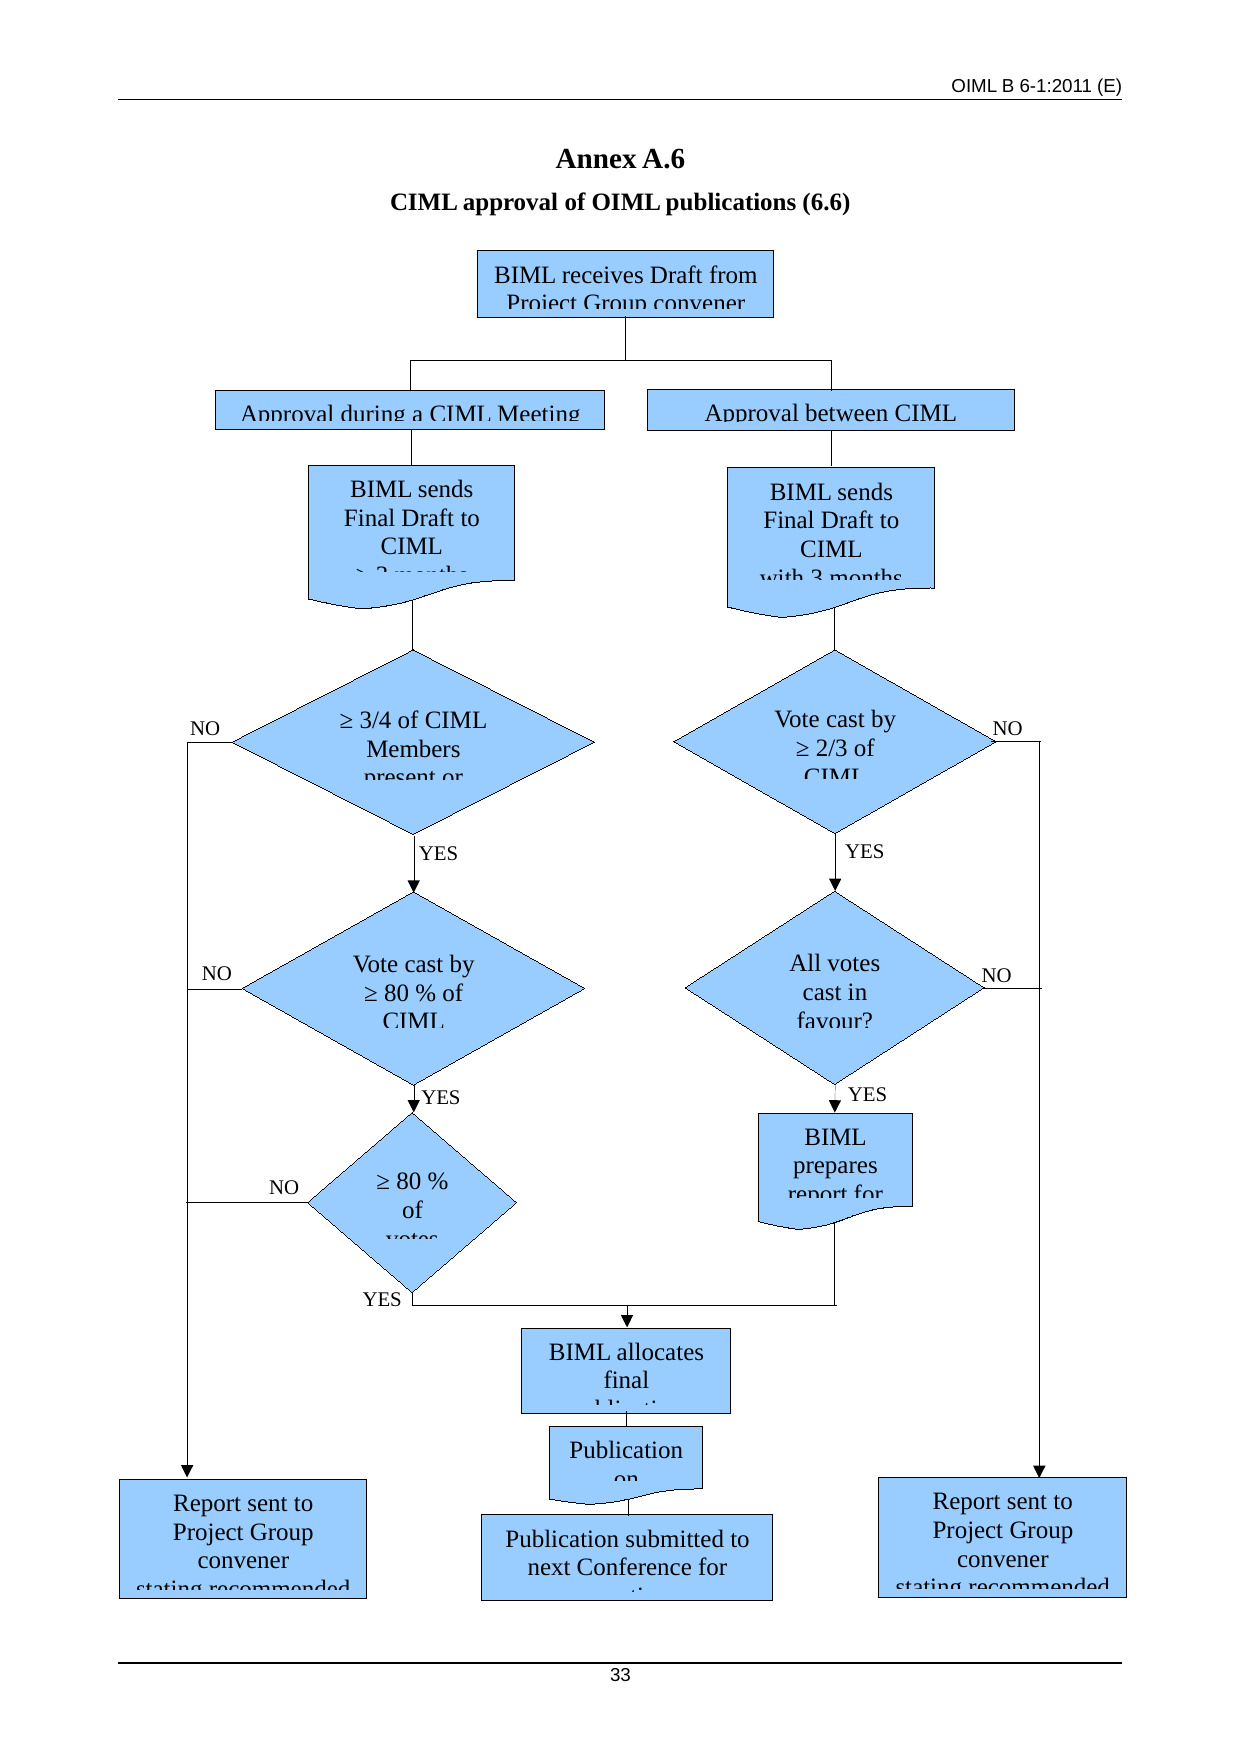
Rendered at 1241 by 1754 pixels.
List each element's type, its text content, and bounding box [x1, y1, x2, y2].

text Annex A.7 [118, 229, 1122, 262]
text Annex A.6 [118, 141, 1122, 175]
text CIML approval of OIML publications (6.6) [118, 187, 1122, 216]
